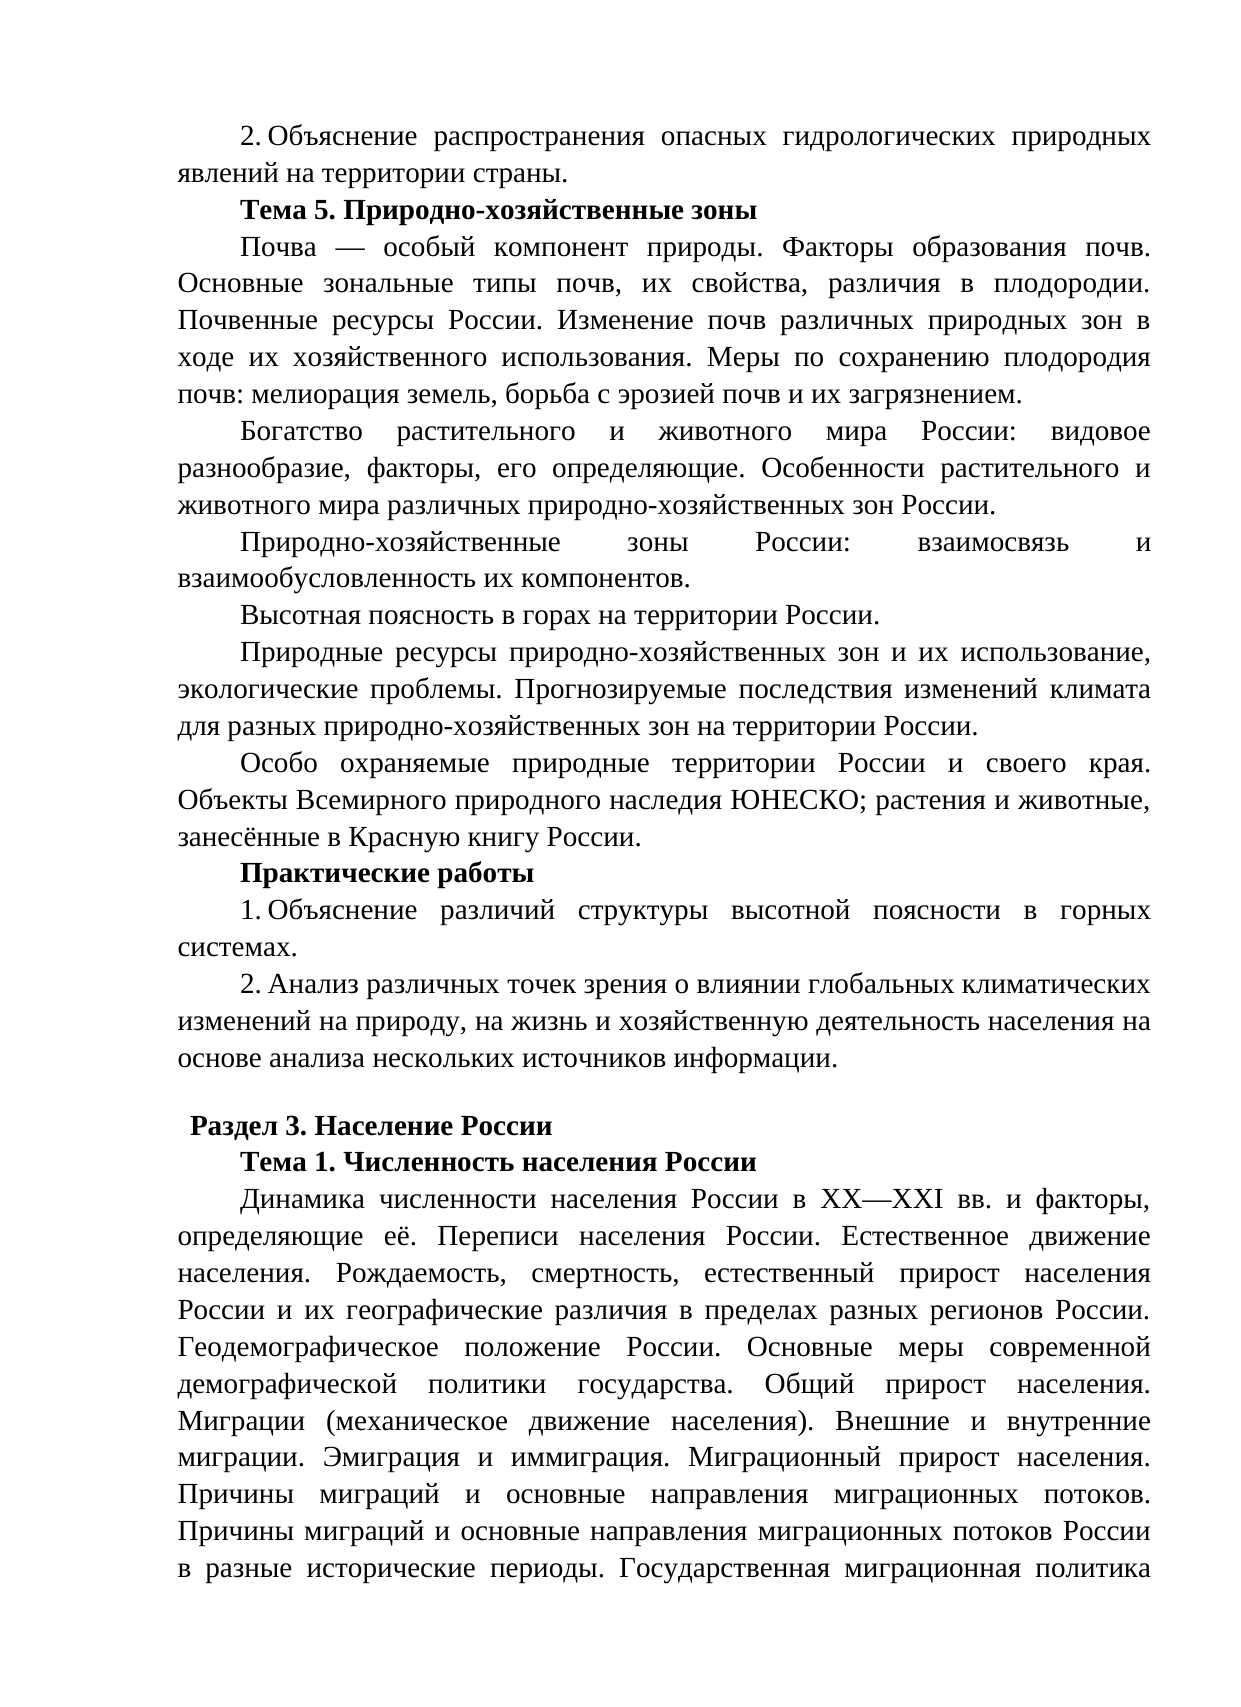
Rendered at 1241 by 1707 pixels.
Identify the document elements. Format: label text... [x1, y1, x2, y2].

text 2. Объяснение распространения опасных гидрологических природных явлений на территории страны. [177, 118, 1152, 188]
text Тема 5. Природно-хозяйственные зоны [177, 192, 1152, 225]
text 1. Объяснение различий структуры высотной поясности в горных системах. [177, 892, 1152, 963]
text 2. Анализ различных точек зрения о влиянии глобальных климатических изменений на природу, на жизнь и хозяйственную деятельность населения на основе анализа нескольких источников информации. [177, 966, 1152, 1073]
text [177, 1181, 1152, 1584]
text Природно-хозяйственные зоны России: взаимосвязь и взаимообусловленность их компонентов. [177, 524, 1152, 594]
text Богатство растительного и животного мира России: видовое разнообразие, факторы, его определяющие. Особенности растительного и животного мира различных природно-хозяйственных зон России. [177, 413, 1152, 520]
text Особо охраняемые природные территории России и своего края. Объекты Всемирного природного наследия ЮНЕСКО; растения и животные, занесённые в Красную книгу России. [177, 745, 1152, 852]
text Высотная поясность в горах на территории России. [177, 597, 1152, 631]
text Практические работы [177, 856, 1152, 889]
text Тема 1. Численность населения России [177, 1144, 1152, 1178]
text Раздел 3. Население России [190, 1108, 1152, 1141]
text Природные ресурсы природно-хозяйственных зон и их использование, экологические проблемы. Прогнозируемые последствия изменений климата для разных природно-хозяйственных зон на территории России. [177, 634, 1152, 742]
text Почва — особый компонент природы. Факторы образования почв. Основные зональные типы почв, их свойства, различия в плодородии. Почвенные ресурсы России. Изменение почв различных природных зон в ходе их хозяйственного использования. Меры по сохранению плодородия почв: мелиорация земель, борьба с эрозией почв и их загрязнением. [177, 229, 1152, 410]
